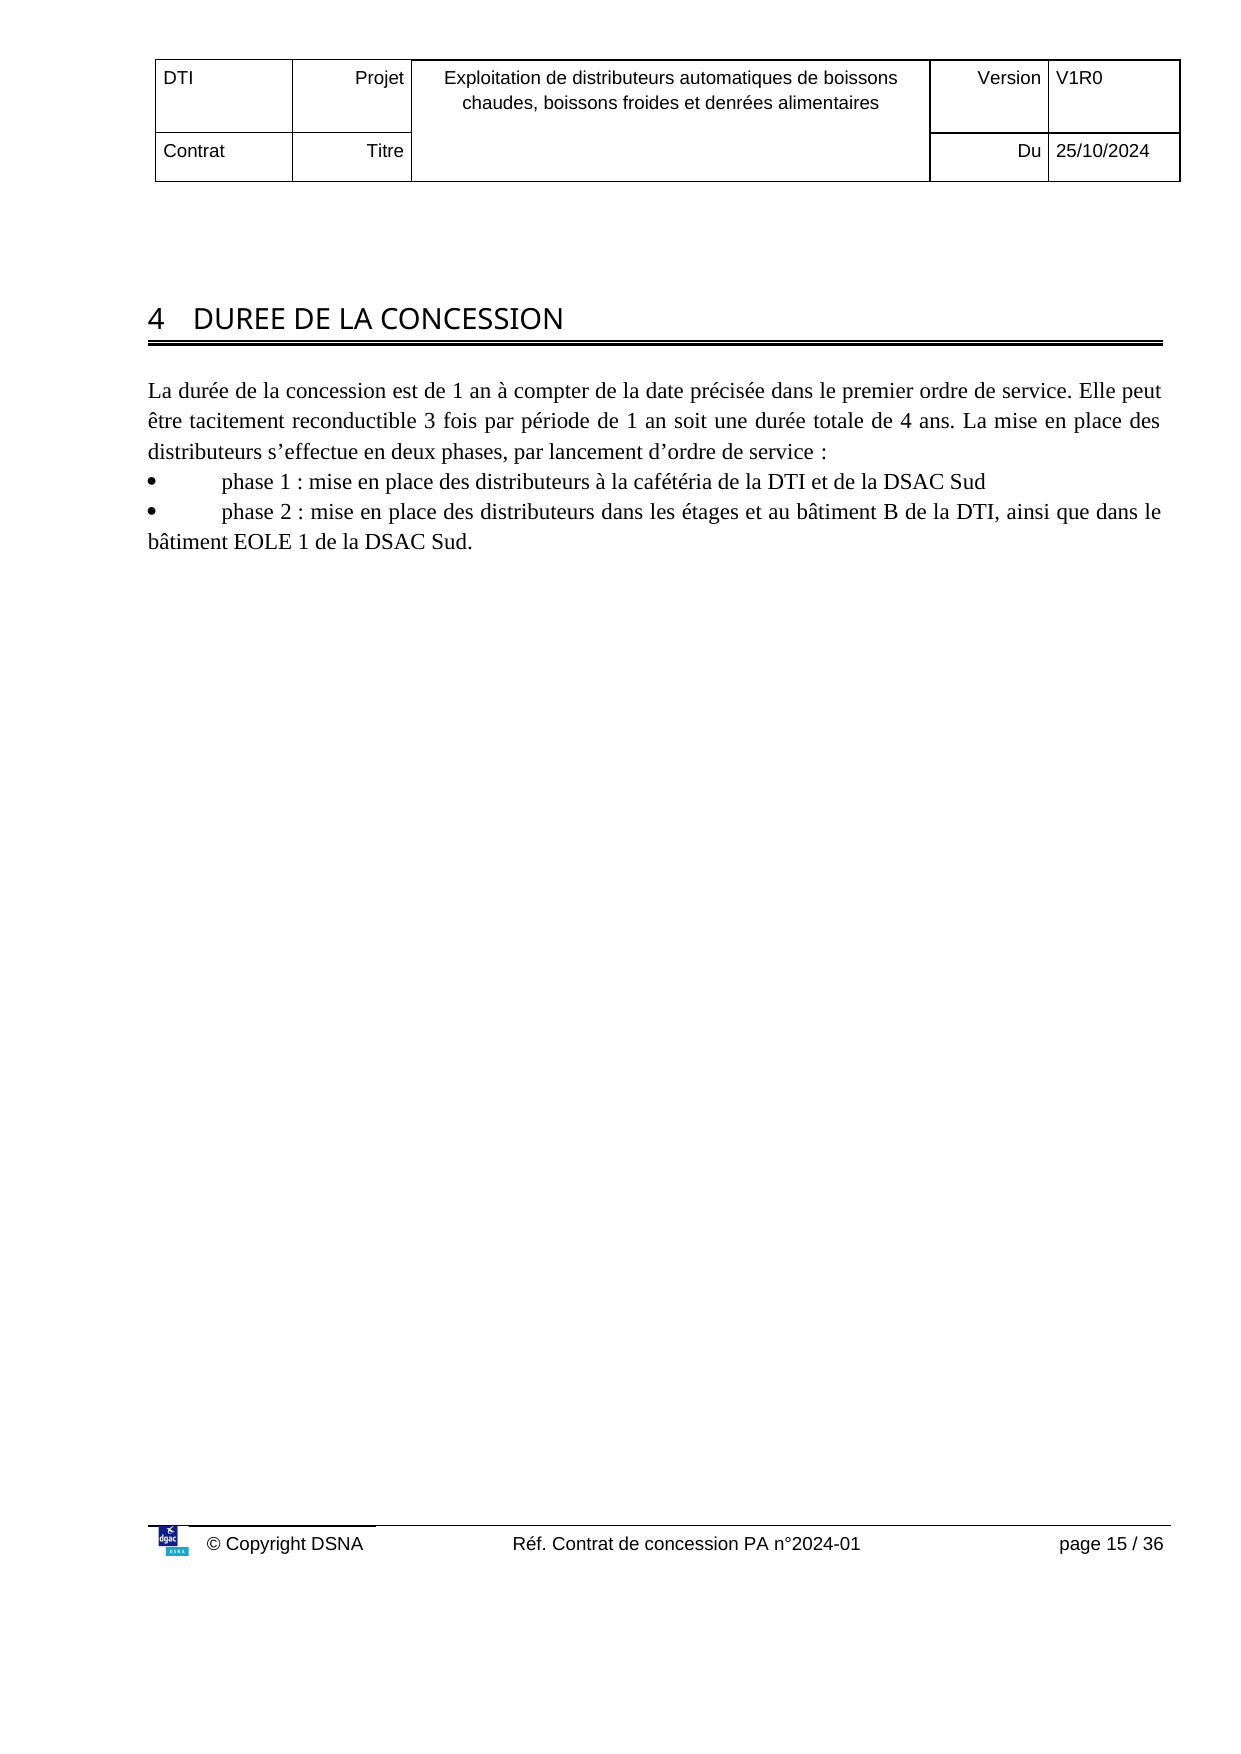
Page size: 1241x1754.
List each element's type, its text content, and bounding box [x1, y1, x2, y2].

list phase 2 : mise en place des distributeurs dans les étages et au bâtiment B de la DTI, ainsi que dans le bâtiment EOLE 1 de la DSAC Sud. [148, 498, 1163, 555]
text La durée de la concession est de 1 an à compter de la date précisée dans le premier ordre de service. Elle peut être tacitement reconductible 3 fois par période de 1 an soit une durée totale de 4 ans. La mise en place des distributeurs s’effectue en deux phases, par lancement d’ordre de service : [148, 377, 1163, 464]
subtitle DUREE DE LA CONCESSION [148, 298, 1163, 340]
picture [158, 1526, 189, 1556]
list phase 1 : mise en place des distributeurs à la cafétéria de la DTI et de la DSAC Sud [148, 468, 1163, 494]
